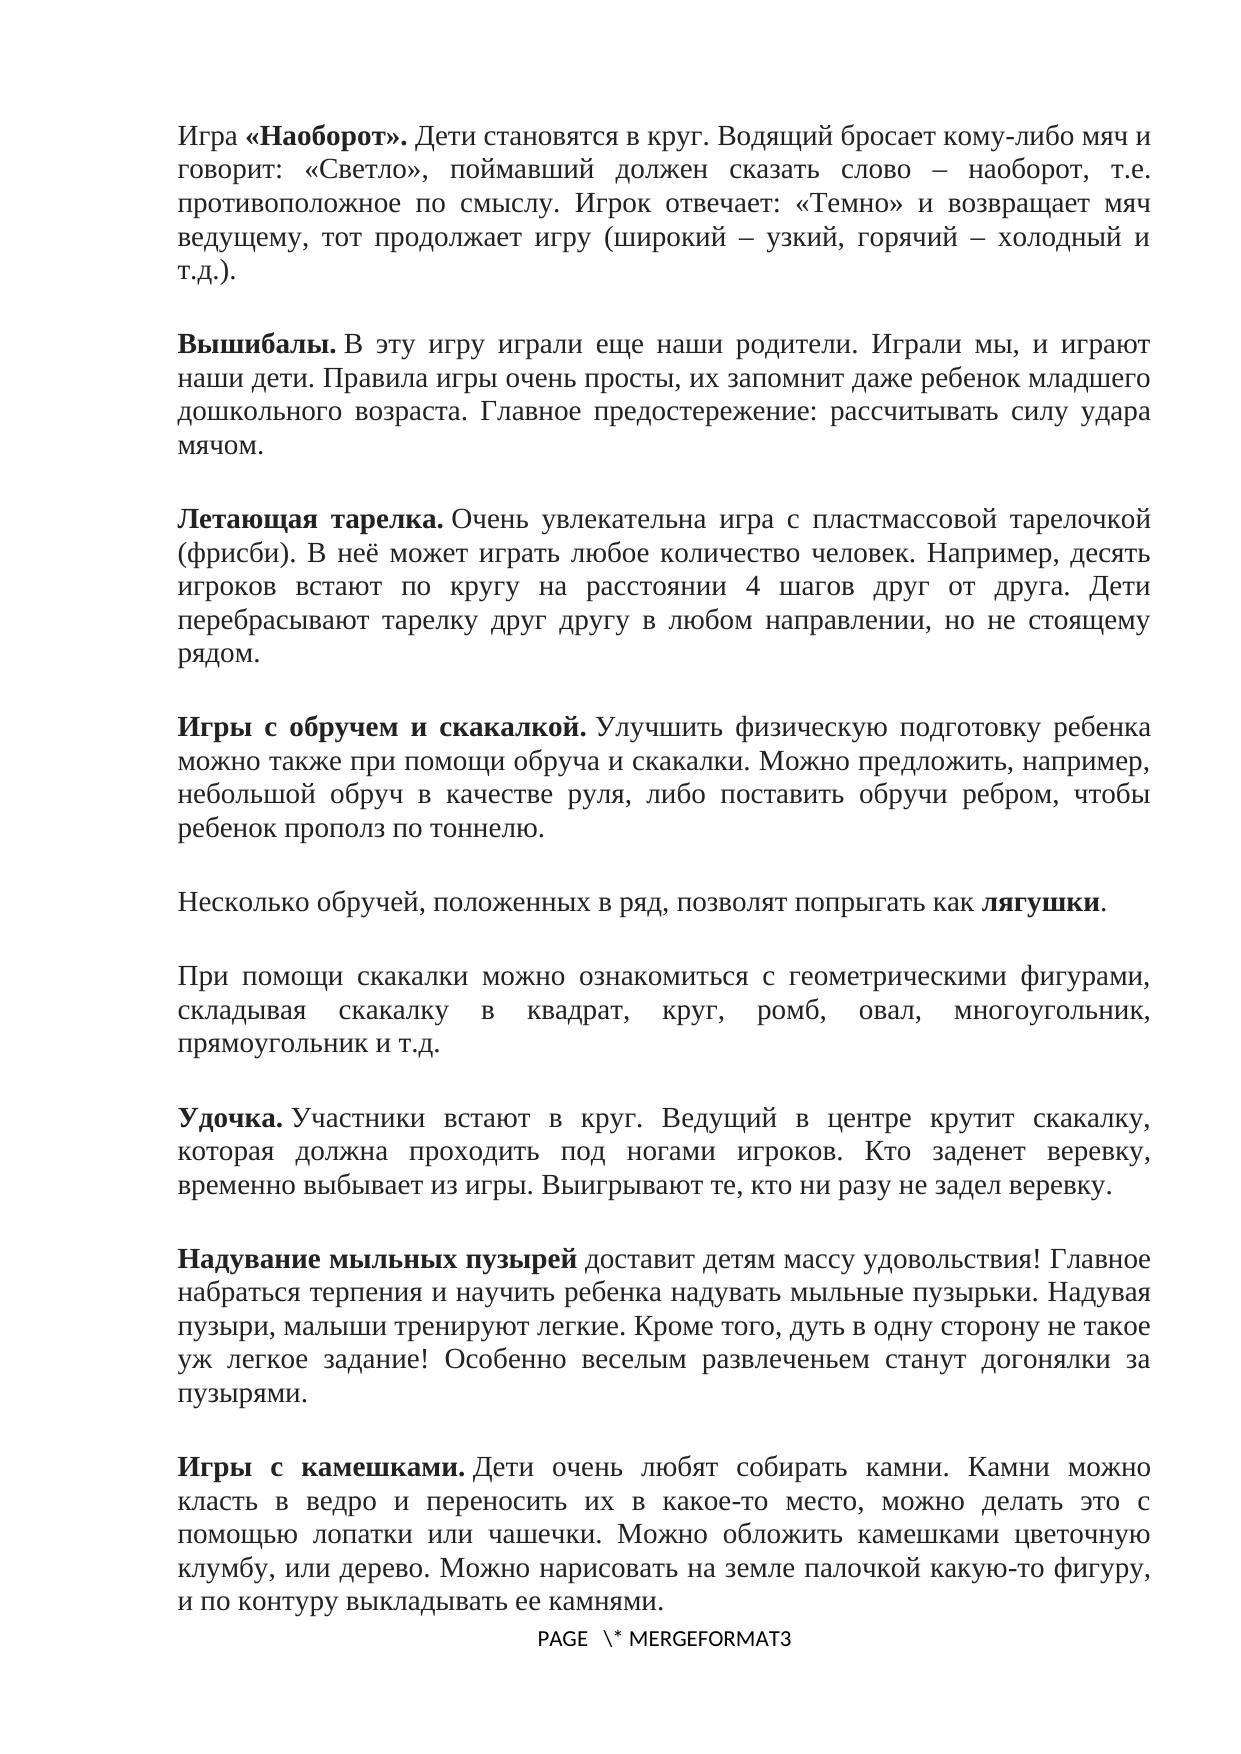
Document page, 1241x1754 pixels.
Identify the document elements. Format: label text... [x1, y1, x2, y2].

text Игры с обручем и скакалкой. Улучшить физическую подготовку ребенка можно также при помощи обруча и скакалки. Можно предложить, например, небольшой обруч в качестве руля, либо поставить обручи ребром, чтобы ребенок прополз по тоннелю. [177, 709, 1152, 844]
text Надувание мыльных пузырей доставит детям массу удовольствия! Главное набраться терпения и научить ребенка надувать мыльные пузырьки. Надувая пузыри, малыши тренируют легкие. Кроме того, дуть в одну сторону не такое уж легкое задание! Особенно веселым развлеченьем станут догонялки за пузырями. [177, 1241, 1152, 1409]
text Игры с камешками. Дети очень любят собирать камни. Камни можно класть в ведро и переносить их в какое-то место, можно делать это с помощью лопатки или чашечки. Можно обложить камешками цветочную клумбу, или дерево. Можно нарисовать на земле палочкой какую-то фигуру, и по контуру выкладывать ее камнями. [177, 1449, 1152, 1617]
text При помощи скакалки можно ознакомиться с геометрическими фигурами, складывая скакалку в квадрат, круг, ромб, овал, многоугольник, прямоугольник и т.д. [177, 958, 1152, 1059]
text Несколько обручей, положенных в ряд, позволят попрыгать как лягушки. [177, 884, 1152, 918]
text Вышибалы. В эту игру играли еще наши родители. Играли мы, и играют наши дети. Правила игры очень просты, их запомнит даже ребенок младшего дошкольного возраста. Главное предостережение: рассчитывать силу удара мячом. [177, 326, 1152, 461]
text Летающая тарелка. Очень увлекательна игра с пластмассовой тарелочкой (фрисби). В неё может играть любое количество человек. Например, десять игроков встают по кругу на расстоянии 4 шагов друг от друга. Дети перебрасывают тарелку друг другу в любом направлении, но не стоящему рядом. [177, 501, 1152, 669]
text Удочка. Участники встают в круг. Ведущий в центре крутит скакалку, которая должна проходить под ногами игроков. Кто заденет веревку, временно выбывает из игры. Выигрывают те, кто ни разу не задел веревку. [177, 1100, 1152, 1200]
text Игра «Наоборот». Дети становятся в круг. Водящий бросает кому-либо мяч и говорит: «Светло», поймавший должен сказать слово – наоборот, т.е. противоположное по смыслу. Игрок отвечает: «Темно» и возвращает мяч ведущему, тот продолжает игру (широкий – узкий, горячий – холодный и т.д.). [177, 118, 1152, 286]
